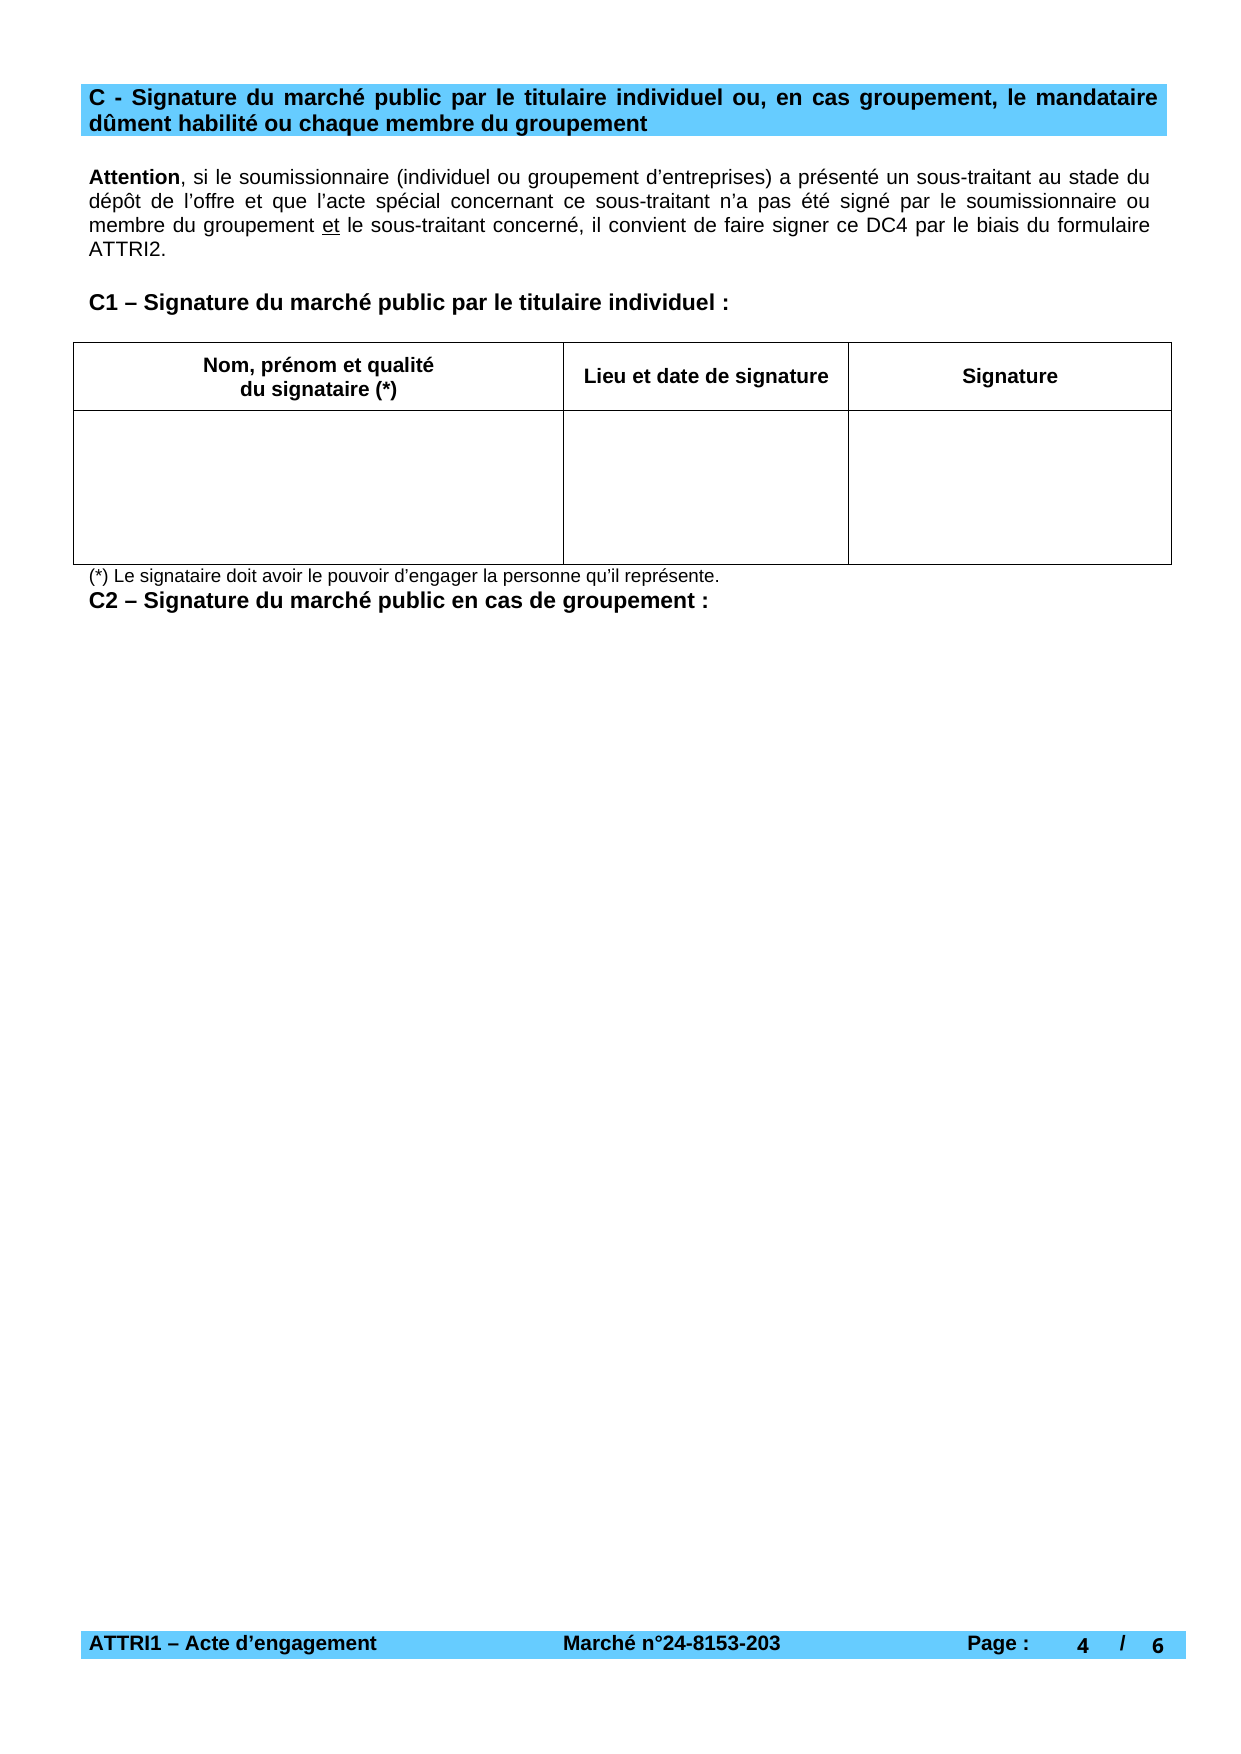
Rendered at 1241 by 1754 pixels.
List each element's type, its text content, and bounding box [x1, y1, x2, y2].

table_header Lieu et date de signature [564, 343, 848, 410]
table_header C - Signature du marché public par le titulaire individuel ou, en cas groupement, le mandataire dûment habilité ou chaque membre du groupement [81, 84, 1167, 136]
text C1 – Signature du marché public par le titulaire individuel : [89, 289, 1152, 316]
table_cell [849, 411, 1171, 564]
text Attention, si le soumissionnaire (individuel ou groupement d’entreprises) a présenté un sous-traitant au stade du dépôt de l’offre et que l’acte spécial concernant ce sous-traitant n’a pas été signé par le soumissionnaire ou membre du groupement et le sous-traitant concerné, il convient de faire signer ce DC4 par le biais du formulaire ATTRI2. [89, 165, 1152, 261]
text C2 – Signature du marché public en cas de groupement : [89, 587, 1152, 613]
table_header Nom, prénom et qualité du signataire (*) [74, 343, 563, 410]
text (*) Le signataire doit avoir le pouvoir d’engager la personne qu’il représente. [89, 565, 1152, 587]
table_cell [74, 411, 563, 564]
table_header Signature [849, 343, 1171, 410]
table_cell [564, 411, 848, 564]
